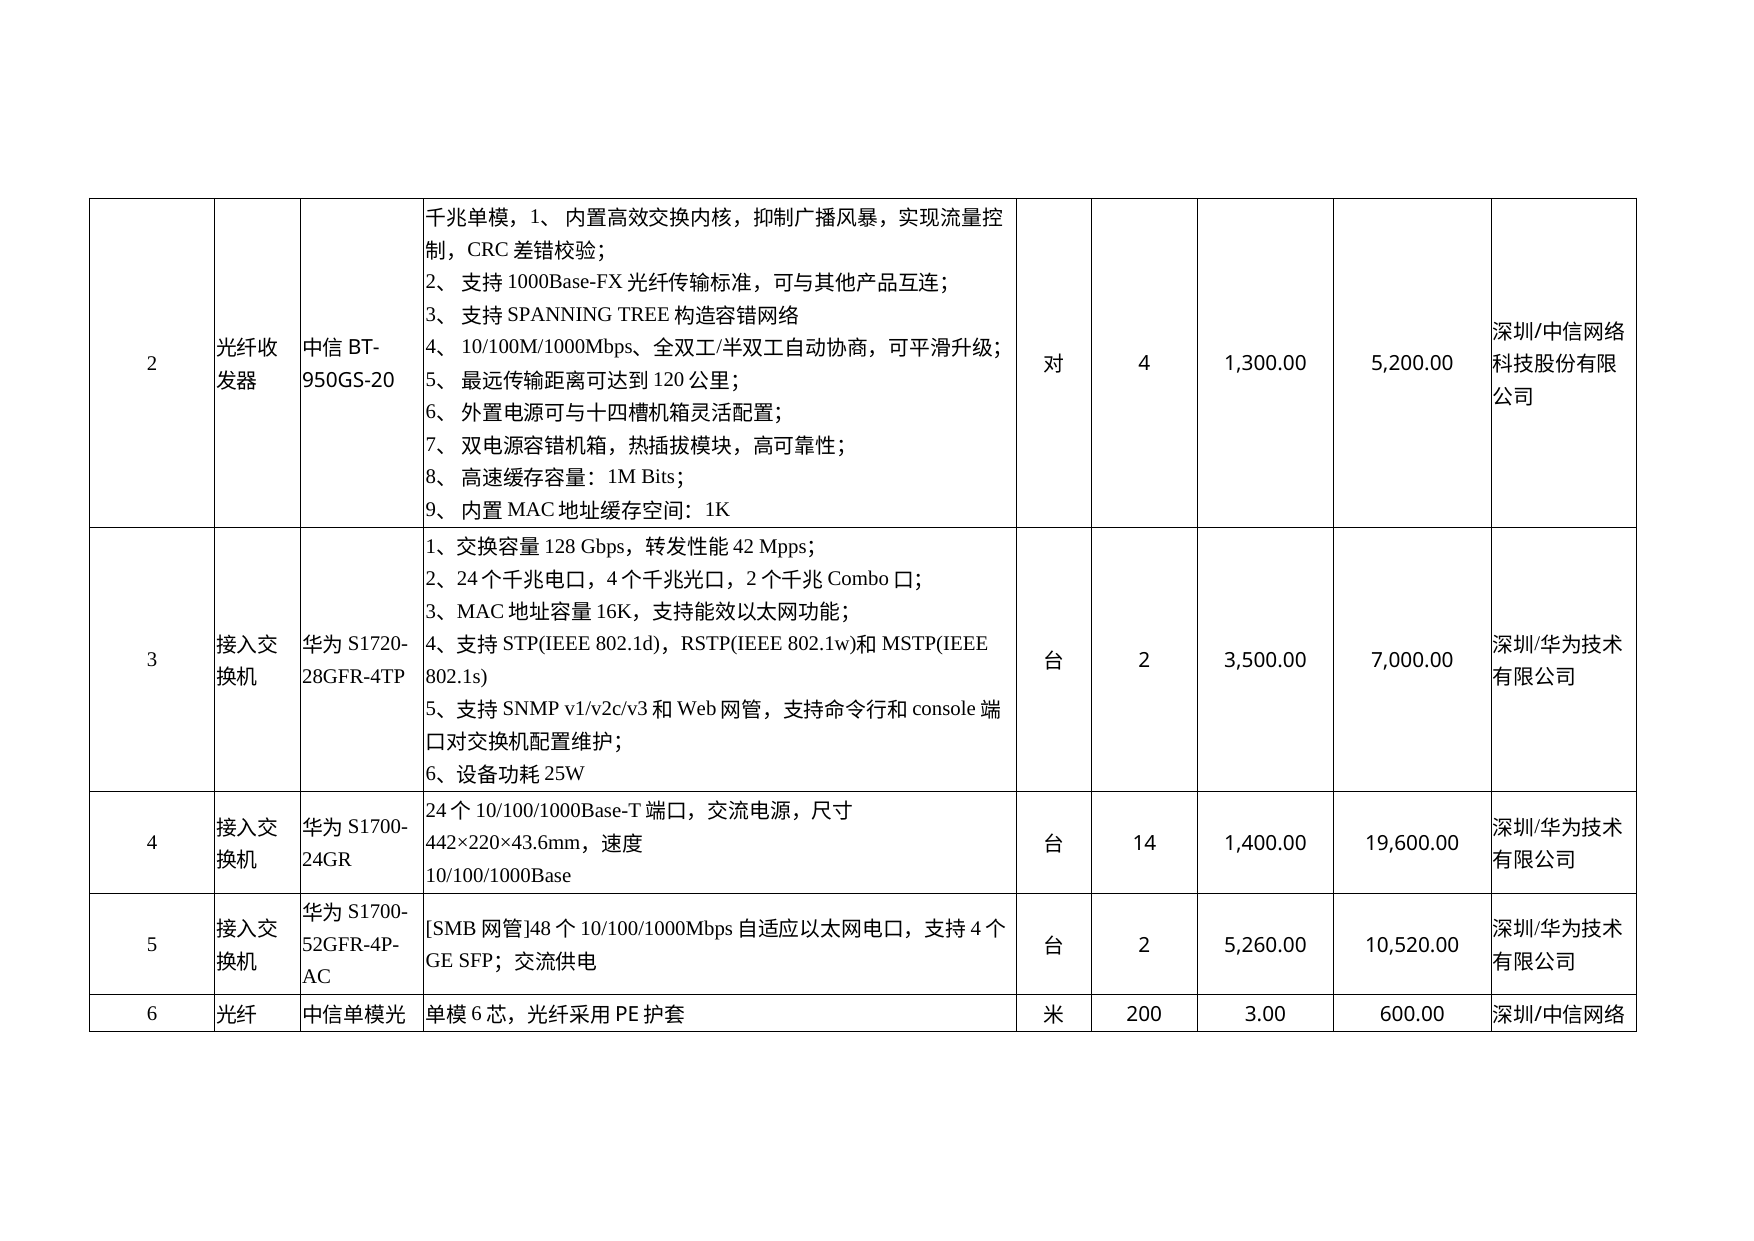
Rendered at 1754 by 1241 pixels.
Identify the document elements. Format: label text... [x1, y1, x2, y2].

table_cell 5,200.00 [1334, 199, 1491, 527]
table_cell 台 [1017, 792, 1091, 893]
table_cell 1,400.00 [1198, 792, 1333, 893]
table_cell 2 [90, 199, 214, 527]
table_cell 中信BT-950GS-20 [301, 199, 423, 527]
table_cell 2 [1092, 528, 1197, 791]
table_cell 光纤收发器 [215, 199, 300, 527]
table_cell 5,260.00 [1198, 894, 1333, 994]
table_cell 3.00 [1198, 995, 1333, 1031]
table_cell 中信单模光纤，6芯 [301, 995, 423, 1031]
table_cell [SMB 网管]48个10/100/1000Mbps自适应以太网电口，支持4个GE SFP；交流供电 [424, 894, 1016, 994]
table_cell 6 [90, 995, 214, 1031]
table_cell 14 [1092, 792, 1197, 893]
table_cell 2 [1092, 894, 1197, 994]
table_cell 单模6芯，光纤采用PE护套 [424, 995, 1016, 1031]
table_cell 7,000.00 [1334, 528, 1491, 791]
table_cell 600.00 [1334, 995, 1491, 1031]
table_cell 200 [1092, 995, 1197, 1031]
table_cell 10,520.00 [1334, 894, 1491, 994]
table_cell 1、交换容量128 Gbps，转发性能42 Mpps； 2、24个千兆电口，4个千兆光口，2个千兆Combo口； 3、MAC地址容量16K，支持能效以太网功能； 4、支持STP(IEEE 802.1d)，RSTP(IEEE 802.1w)和MSTP(IEEE 802.1s) 5、支持SNMP v1/v2c/v3和Web网管，支持命令行和console端口对交换机配置维护； 6、设备功耗25W [424, 528, 1016, 791]
table_cell 4 [1092, 199, 1197, 527]
table_cell 接入交换机 [215, 792, 300, 893]
table_cell 24个10/100/1000Base-T端口，交流电源，尺寸 442×220×43.6mm，速度 10/100/1000Base [424, 792, 1016, 893]
table_cell 接入交换机 [215, 528, 300, 791]
table_cell 米 [1017, 995, 1091, 1031]
table_cell 深圳/华为技术有限公司 [1492, 528, 1636, 791]
table_cell 1,300.00 [1198, 199, 1333, 527]
table_cell 5 [90, 894, 214, 994]
table_cell 深圳/中信网络科技股份有限公司 [1492, 199, 1636, 527]
table_cell 3,500.00 [1198, 528, 1333, 791]
table_cell 接入交换机 [215, 894, 300, 994]
table_cell 千兆单模，1、 内置高效交换内核，抑制广播风暴，实现流量控制，CRC差错校验； 2、 支持1000Base-FX光纤传输标准，可与其他产品互连； 3、 支持SPANNING TREE构造容错网络 4、 10/100M/1000Mbps、全双工/半双工自动协商，可平滑升级； 5、 最远传输距离可达到120公里； 6、 外置电源可与十四槽机箱灵活配置； 7、 双电源容错机箱，热插拔模块，高可靠性； 8、 高速缓存容量：1M Bits； 9、 内置MAC地址缓存空间：1K [424, 199, 1016, 527]
table_cell 华为S1720-28GFR-4TP [301, 528, 423, 791]
table_cell 深圳/中信网络科技股份有限公司 [1492, 995, 1636, 1031]
table_cell 光纤 [215, 995, 300, 1031]
table_cell 3 [90, 528, 214, 791]
table_cell 台 [1017, 528, 1091, 791]
table_cell 对 [1017, 199, 1091, 527]
table_cell 19,600.00 [1334, 792, 1491, 893]
table_cell 台 [1017, 894, 1091, 994]
table_cell 深圳/华为技术有限公司 [1492, 894, 1636, 994]
table_cell 深圳/华为技术有限公司 [1492, 792, 1636, 893]
table_cell 华为S1700-52GFR-4P-AC [301, 894, 423, 994]
table_cell 4 [90, 792, 214, 893]
table_cell 华为S1700-24GR [301, 792, 423, 893]
